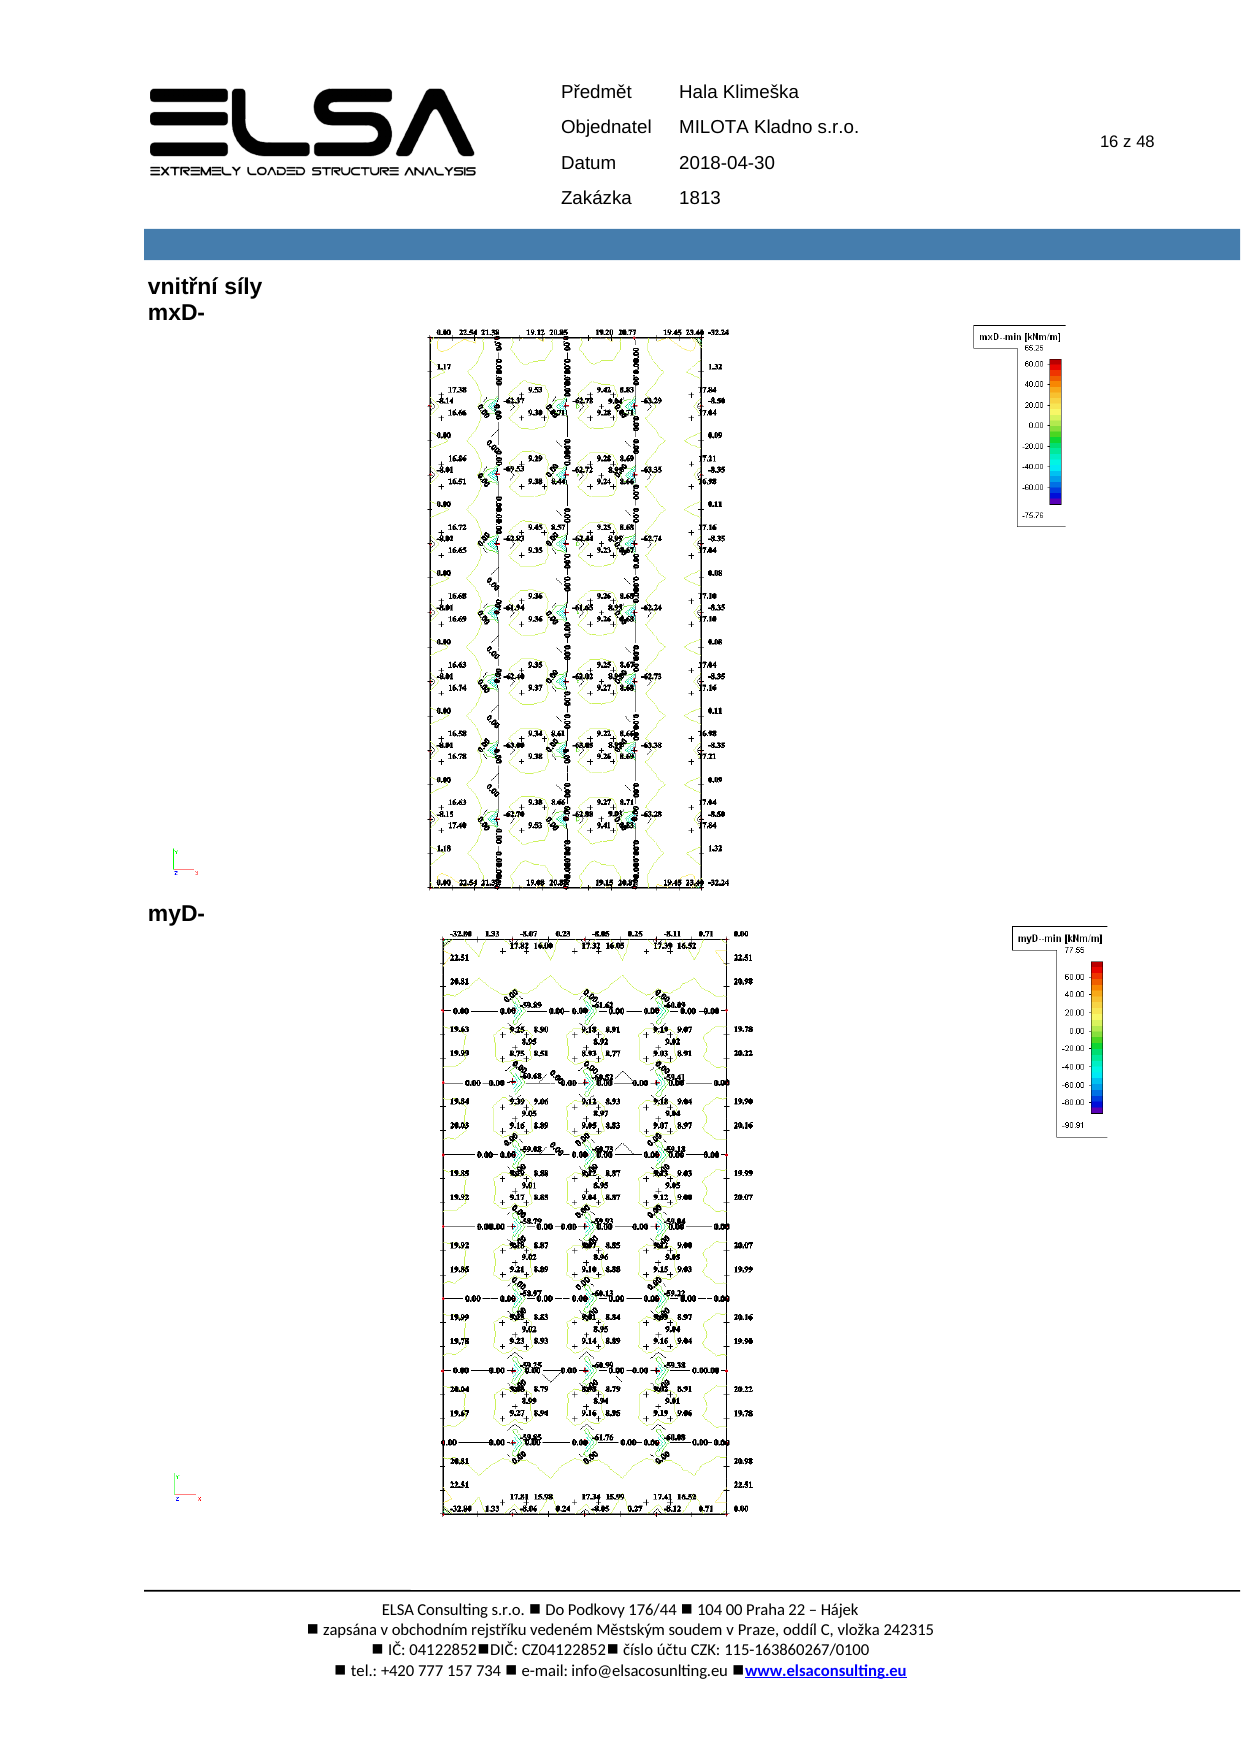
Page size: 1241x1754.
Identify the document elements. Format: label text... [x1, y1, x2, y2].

picture [147, 926, 1108, 1527]
picture [147, 325, 1066, 900]
text vnitřní síly [148, 273, 1093, 299]
picture [142, 86, 481, 177]
text myD- [148, 900, 1093, 926]
